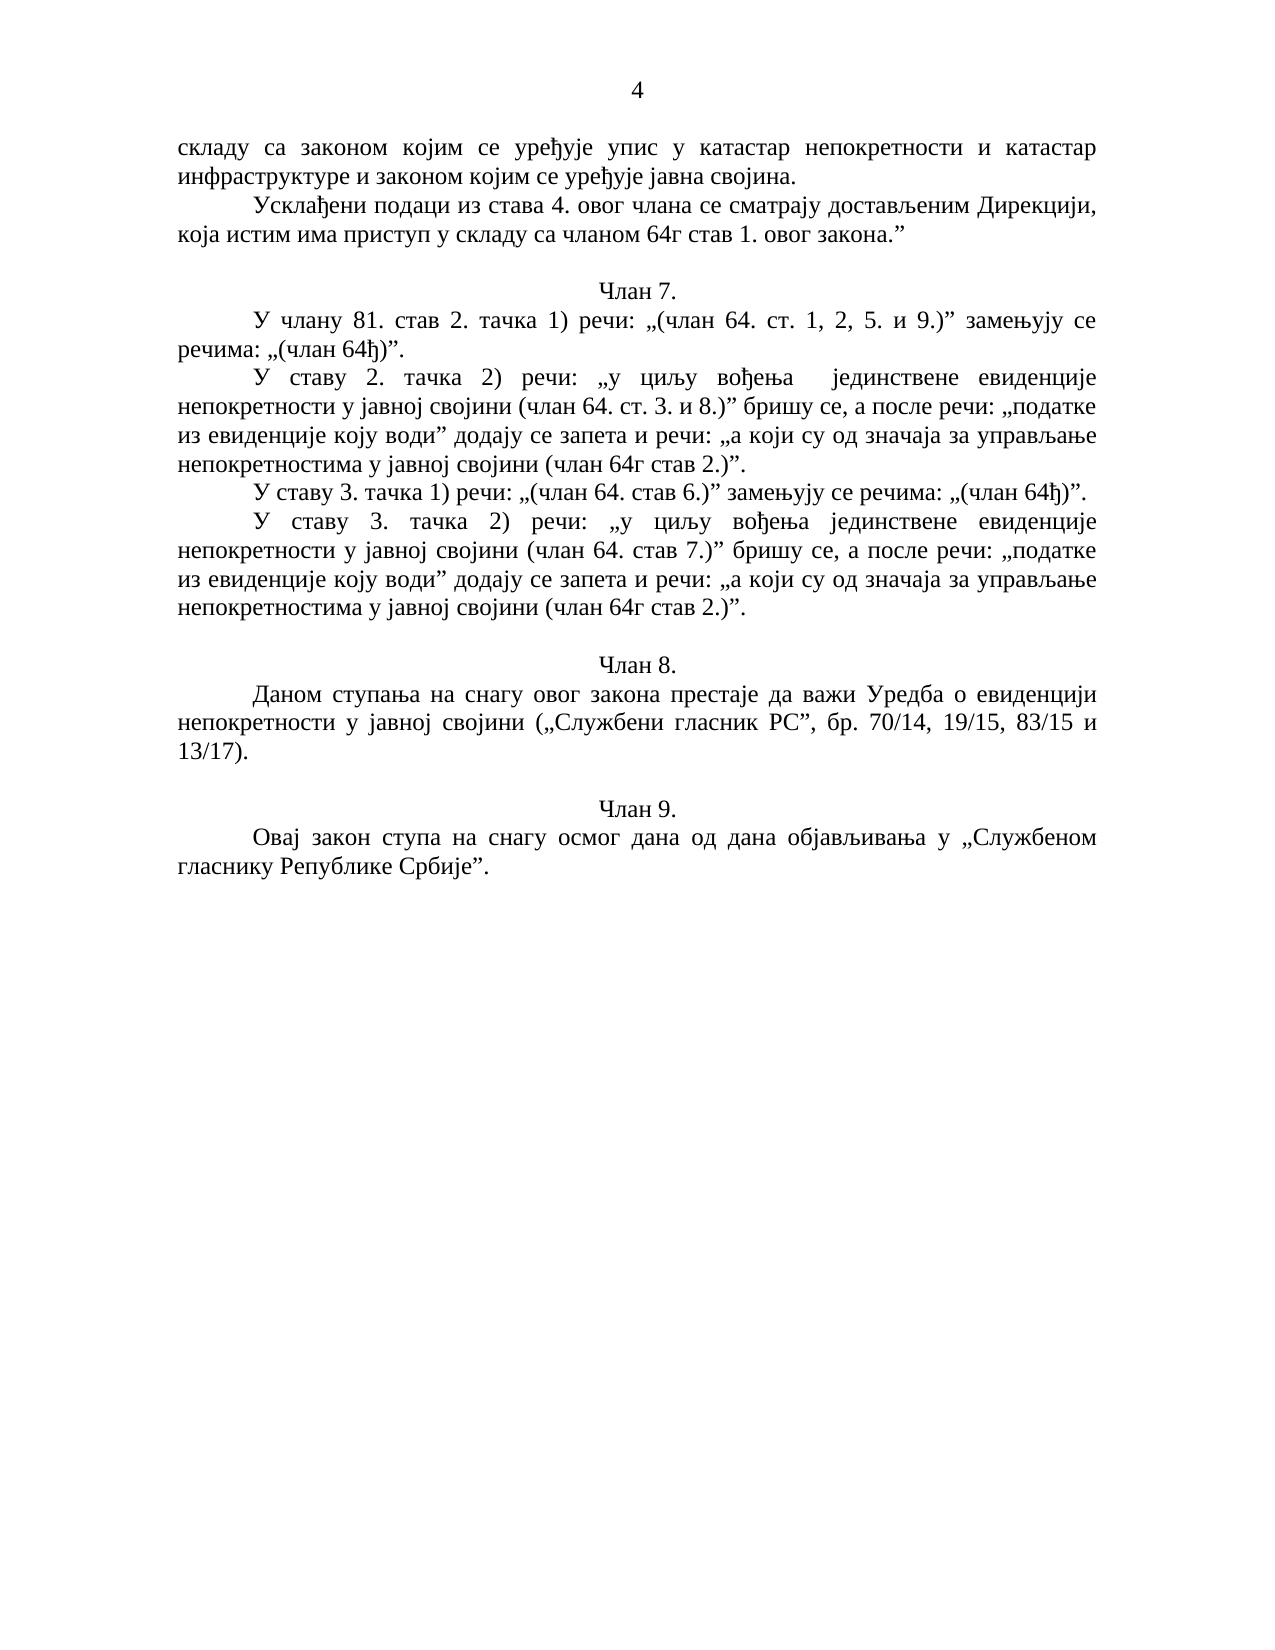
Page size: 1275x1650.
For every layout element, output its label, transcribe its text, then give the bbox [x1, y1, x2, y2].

text Члан 9. [177, 794, 1098, 822]
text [177, 132, 1098, 190]
text Даном ступања на снагу овог закона престаје да важи Уредба о евиденцији непокретности у јавној својини („Службени гласник РС”, бр. 70/14, 19/15, 83/15 и 13/17). [177, 679, 1098, 765]
text Овај закон ступа на снагу осмог дана од дана објављивања у „Службеном гласнику Републике Србије”. [177, 822, 1098, 880]
text Члан 8. [177, 650, 1098, 679]
text У ставу 3. тачка 2) речи: „у циљу вођења јединствене евиденције непокретности у јавној својини (члан 64. став 7.)” бришу се, а после речи: „податке из евиденције коју води” додају се запета и речи: „а који су од значаја за управљање непокретностима у јавној својини (члан 64г став 2.)”. [177, 506, 1098, 621]
text У ставу 3. тачка 1) речи: „(члан 64. став 6.)” замењују се речима: „(члан 64ђ)”. [177, 477, 1098, 506]
text У ставу 2. тачка 2) речи: „у циљу вођења јединствене евиденције непокретности у јавној својини (члан 64. ст. 3. и 8.)” бришу се, а после речи: „податке из евиденције коју води” додају се запета и речи: „а који су од значаја за управљање непокретностима у јавној својини (члан 64г став 2.)”. [177, 362, 1098, 477]
text Члан 7. [177, 276, 1098, 305]
text У члану 81. став 2. тачка 1) речи: „(члан 64. ст. 1, 2, 5. и 9.)” замењују се речима: „(члан 64ђ)”. [177, 305, 1098, 362]
text Усклађени подаци из става 4. овог члана се сматрају достављеним Дирекцији, која истим има приступ у складу са чланом 64г став 1. овог закона.” [177, 190, 1098, 247]
